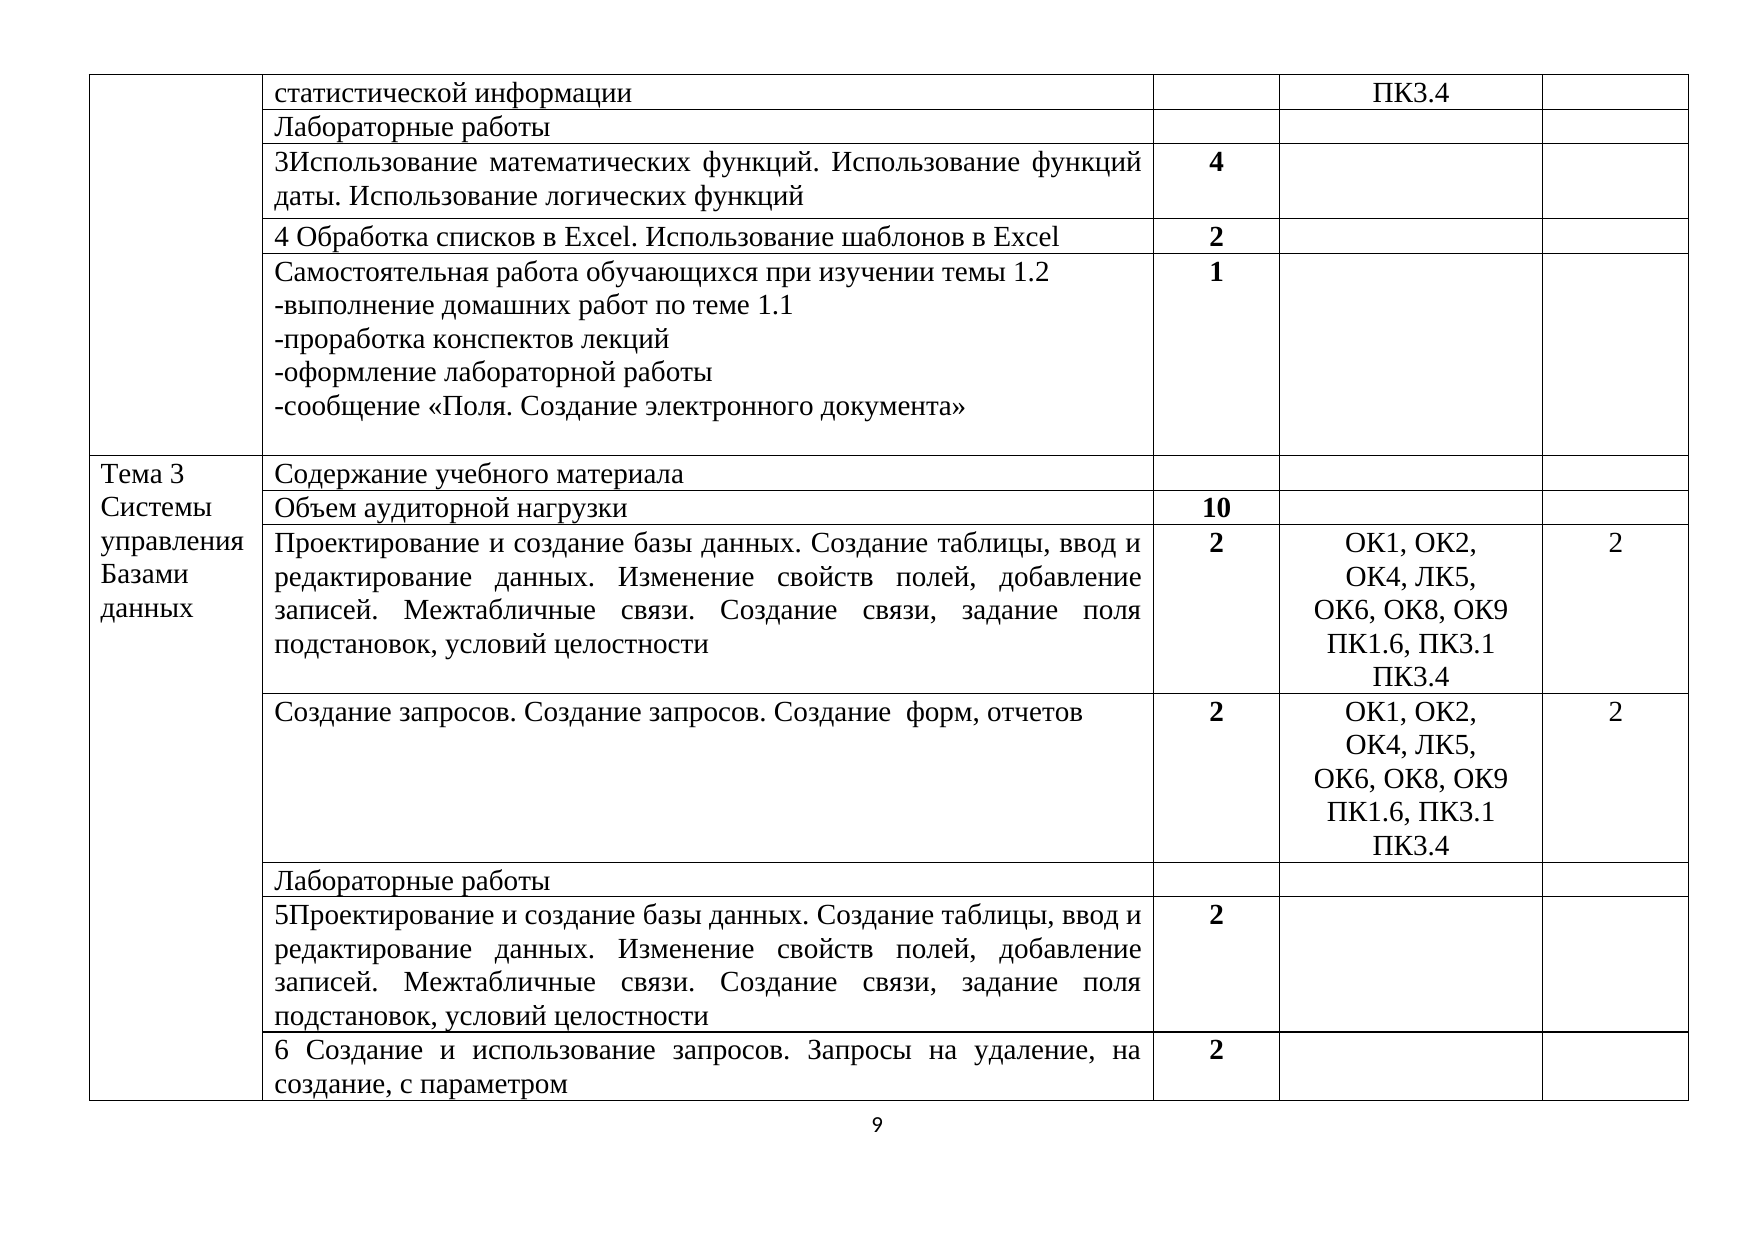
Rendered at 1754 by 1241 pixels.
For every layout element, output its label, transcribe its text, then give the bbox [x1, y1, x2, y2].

table_cell Создание запросов. Создание запросов. Создание форм, отчетов [263, 694, 1153, 862]
table_cell Проектирование и создание базы данных. Создание таблицы, ввод и редактирование данных. Изменение свойств полей, добавление записей. Межтабличные связи. Создание связи, задание поля подстановок, условий целостности [263, 525, 1153, 693]
table_cell [1280, 1033, 1542, 1099]
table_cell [263, 75, 1153, 108]
table_cell [1280, 491, 1542, 524]
table_cell 2 [1543, 525, 1688, 693]
table_cell 4 Обработка списков в Excel. Использование шаблонов в Excel [263, 219, 1153, 253]
table_cell [1543, 144, 1688, 218]
table_cell [1280, 456, 1542, 489]
table_cell [1280, 254, 1542, 455]
table_cell 2 [1154, 1033, 1279, 1099]
table_cell [1154, 110, 1279, 143]
table_cell [1543, 219, 1688, 253]
table_cell [1543, 897, 1688, 1031]
table_cell [1154, 456, 1279, 489]
table_cell 1 [1154, 254, 1279, 455]
table_cell Содержание учебного материала [263, 456, 1153, 489]
table_cell [1154, 863, 1279, 896]
table_cell [1543, 456, 1688, 489]
table_cell [1280, 110, 1542, 143]
table_cell 4 [1154, 144, 1279, 218]
table_cell [1543, 254, 1688, 455]
table_cell 2 [1154, 694, 1279, 862]
table_cell [1543, 863, 1688, 896]
table_cell [1280, 863, 1542, 896]
table_cell [1543, 110, 1688, 143]
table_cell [1280, 75, 1542, 108]
table_cell Лабораторные работы [263, 110, 1153, 143]
table_cell Лабораторные работы [263, 863, 1153, 896]
table_cell 2 [1154, 525, 1279, 693]
table_cell ОК1, ОК2, ОК4, ЛК5, ОК6, ОК8, ОК9 ПК1.6, ПК3.1 ПК3.4 [1280, 694, 1542, 862]
table_cell 5Проектирование и создание базы данных. Создание таблицы, ввод и редактирование данных. Изменение свойств полей, добавление записей. Межтабличные связи. Создание связи, задание поля подстановок, условий целостности [263, 897, 1153, 1031]
table_cell ОК1, ОК2, ОК4, ЛК5, ОК6, ОК8, ОК9 ПК1.6, ПК3.1 ПК3.4 [1280, 525, 1542, 693]
table_cell [1543, 491, 1688, 524]
table_cell Объем аудиторной нагрузки [263, 491, 1153, 524]
table_cell 2 [1543, 75, 1688, 108]
table_cell 10 [1154, 491, 1279, 524]
table_cell [1280, 144, 1542, 218]
table_cell Тема 3 Системы управления Базами данных [90, 456, 262, 1099]
table_cell 6 Создание и использование запросов. Запросы на удаление, на создание, с параметром [263, 1033, 1153, 1099]
table_cell [1280, 897, 1542, 1031]
table_cell [1543, 1033, 1688, 1099]
table_cell Самостоятельная работа обучающихся при изучении темы 1.2 -выполнение домашних работ по теме 1.1 -проработка конспектов лекций -оформление лабораторной работы -сообщение «Поля. Создание электронного документа» [263, 254, 1153, 455]
table_cell 2 [1154, 75, 1279, 108]
table_cell 2 [1154, 897, 1279, 1031]
table_cell [1280, 219, 1542, 253]
table_cell 2 [1543, 694, 1688, 862]
table_cell 3Использование математических функций. Использование функций даты. Использование логических функций [263, 144, 1153, 218]
table_cell 2 [1154, 219, 1279, 253]
